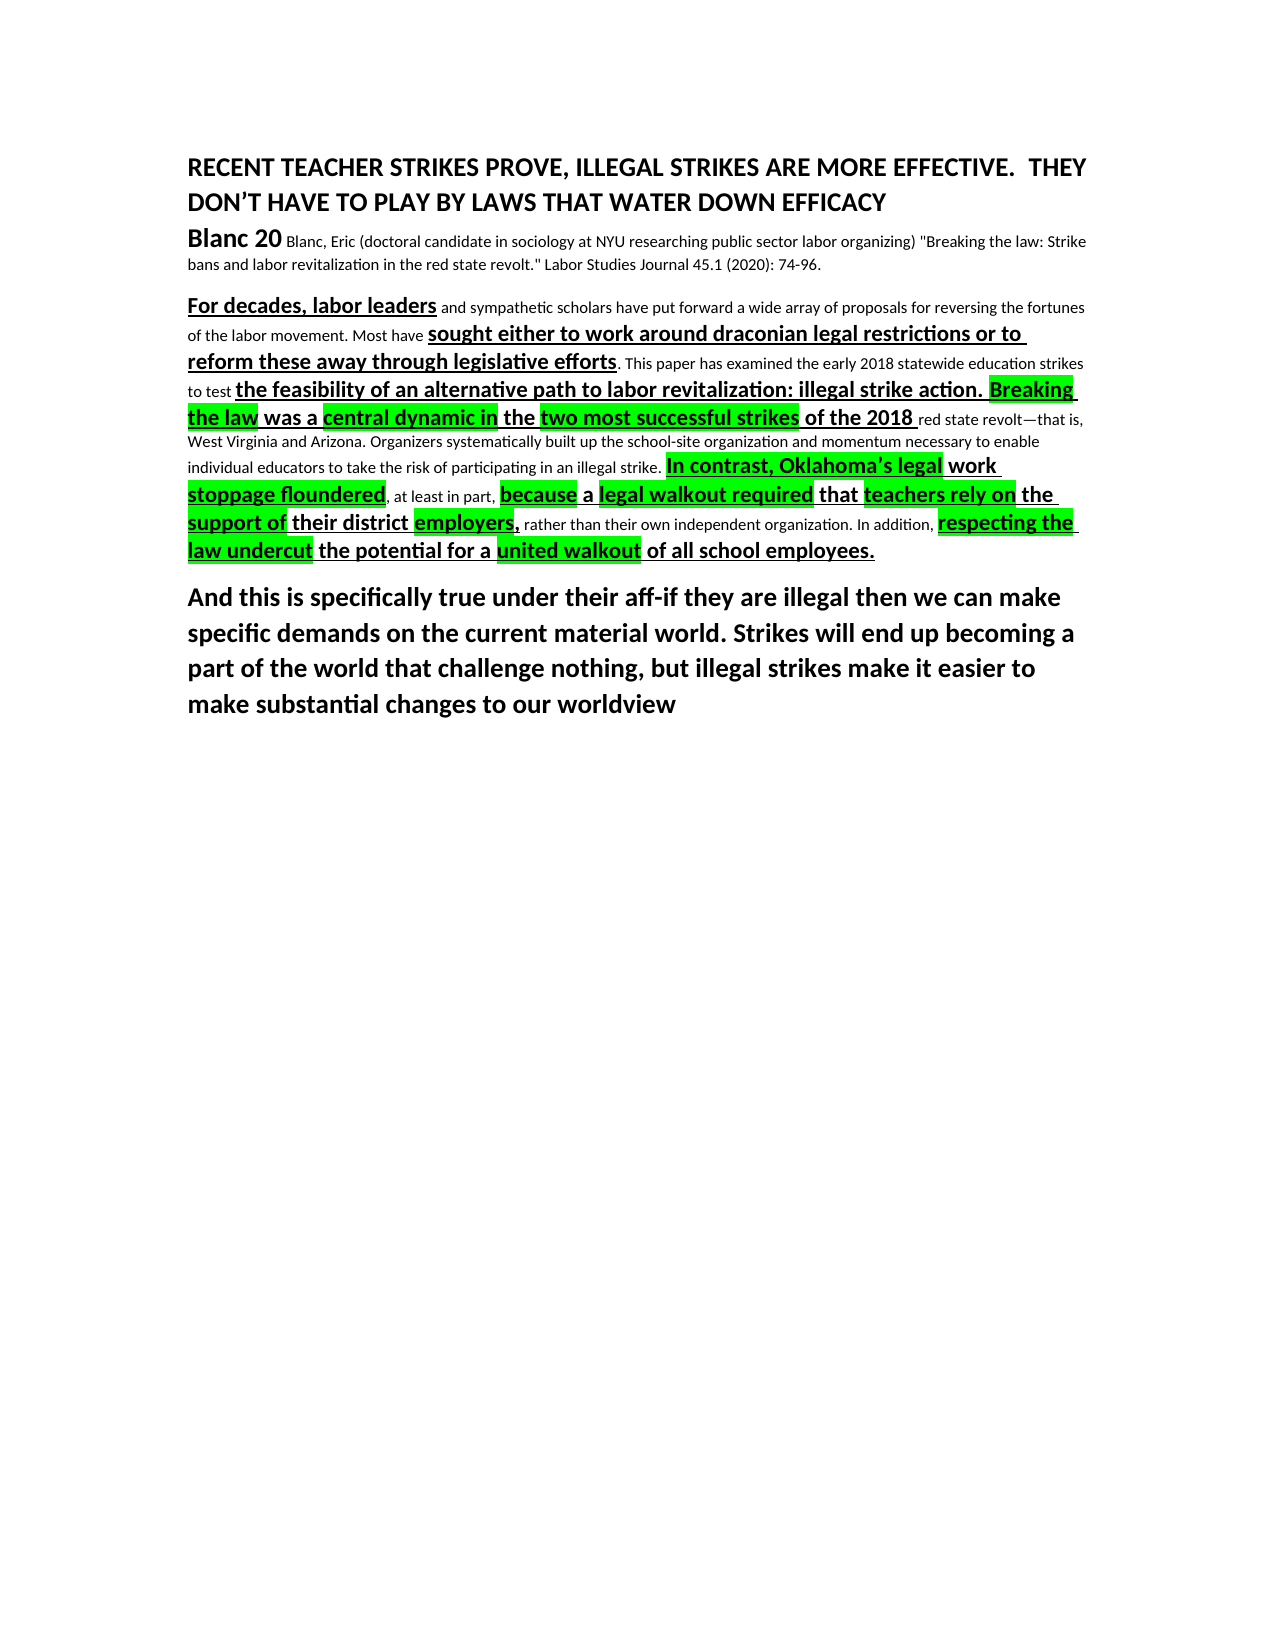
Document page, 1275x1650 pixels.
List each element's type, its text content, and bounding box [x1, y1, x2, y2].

subtitle And this is specifically true under their aff-if they are illegal then we can make specific demands on the current material world. Strikes will end up becoming a part of the world that challenge nothing, but illegal strikes make it easier to make substantial changes to our worldview [187, 580, 1087, 720]
subtitle RECENT TEACHER STRIKES PROVE, ILLEGAL STRIKES ARE MORE EFFECTIVE. THEY DON’T HAVE TO PLAY BY LAWS THAT WATER DOWN EFFICACY [187, 150, 1087, 219]
text For decades, labor leaders and sympathetic scholars have put forward a wide array of proposals for reversing the fortunes of the labor movement. Most have sought either to work around draconian legal restrictions or to reform these away through legislative efforts. This paper has examined the early 2018 statewide education strikes to test the feasibility of an alternative path to labor revitalization: illegal strike action. Breaking the law was a central dynamic in the two most successful strikes of the 2018 red state revolt—that is, West Virginia and Arizona. Organizers systematically built up the school-site organization and momentum necessary to enable individual educators to take the risk of participating in an illegal strike. In contrast, Oklahoma’s legal work stoppage floundered, at least in part, because a legal walkout required that teachers rely on the support of their district employers, rather than their own independent organization. In addition, respecting the law undercut the potential for a united walkout of all school employees. [187, 291, 1087, 564]
text Blanc 20 Blanc, Eric (doctoral candidate in sociology at NYU researching public sector labor organizing) "Breaking the law: Strike bans and labor revitalization in the red state revolt." Labor Studies Journal 45.1 (2020): 74-96. [187, 221, 1087, 274]
